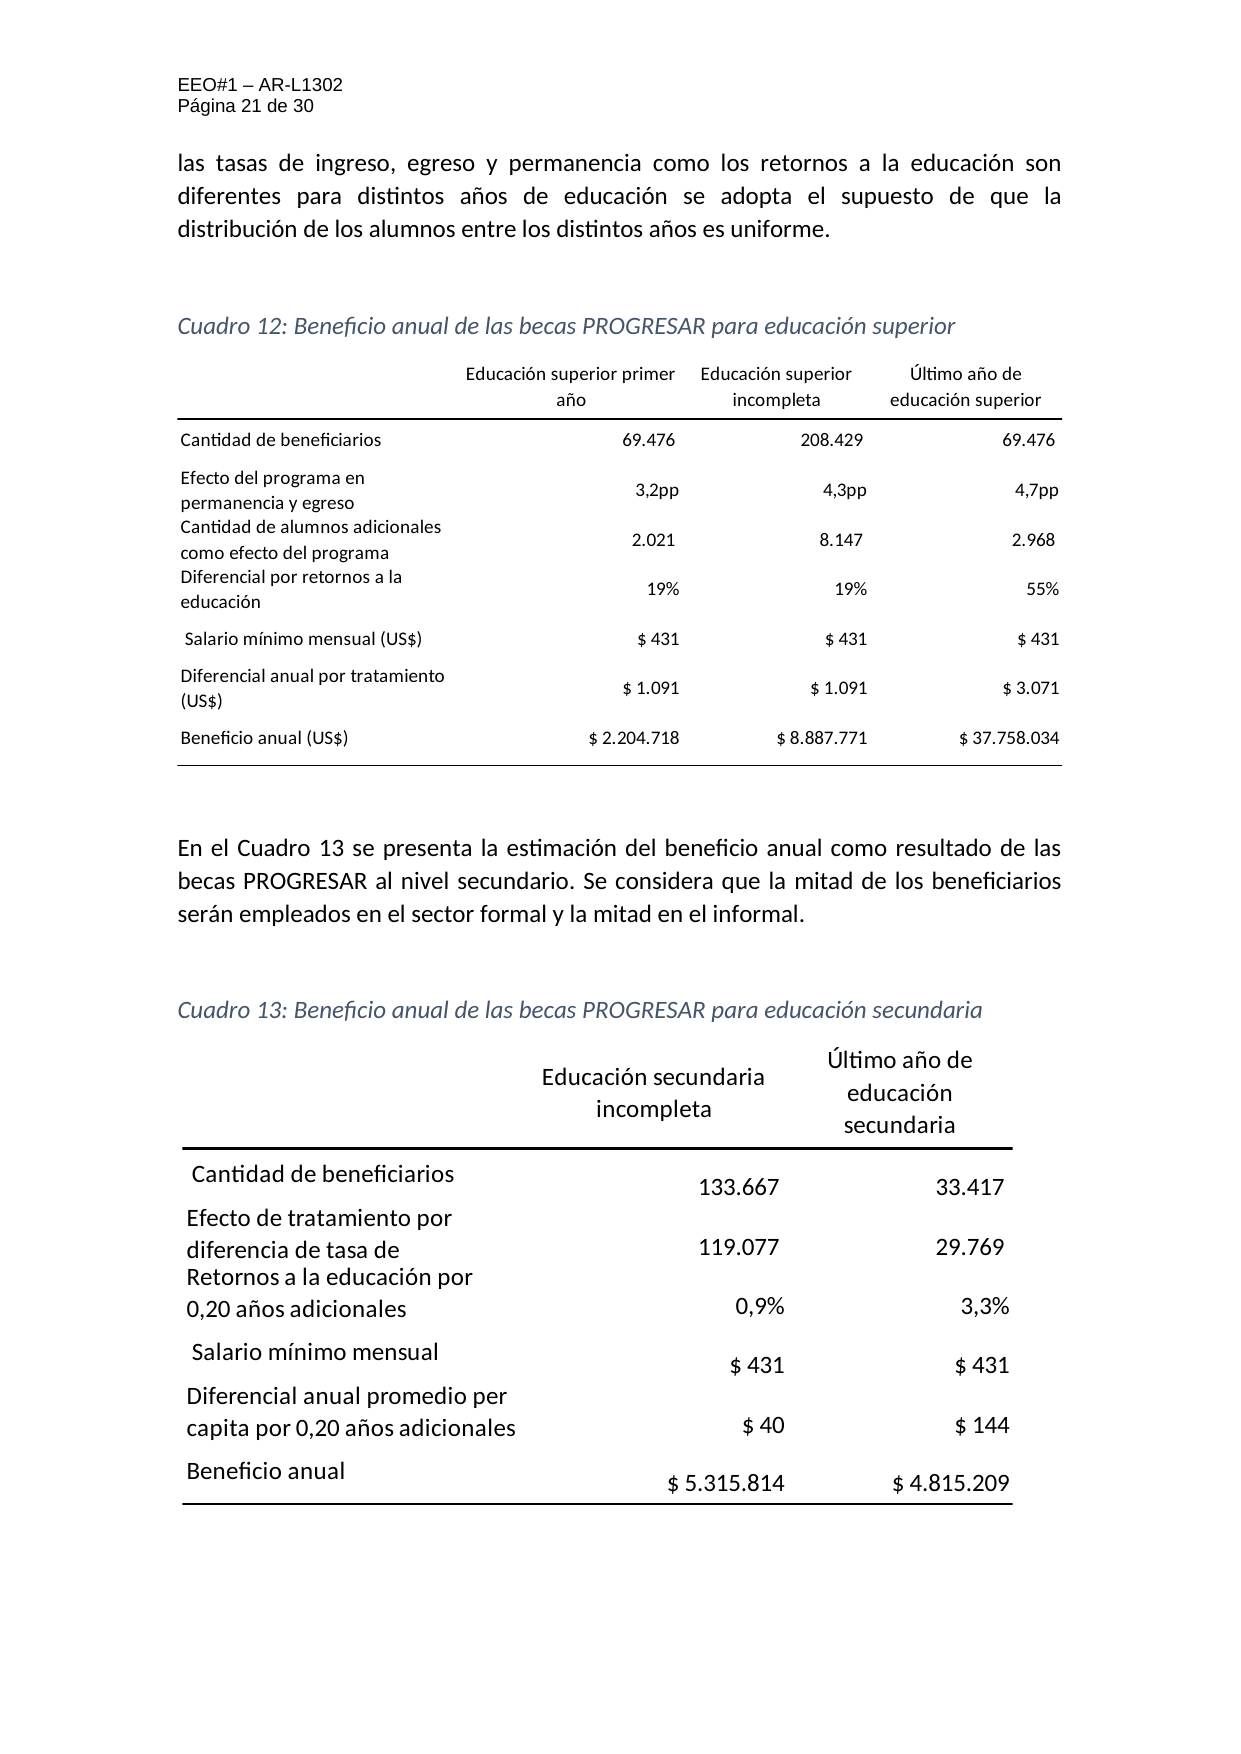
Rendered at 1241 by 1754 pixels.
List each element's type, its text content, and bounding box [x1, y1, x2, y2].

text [177, 148, 1063, 244]
text Cuadro 12: Beneficio anual de las becas PROGRESAR para educación superior [177, 310, 1063, 340]
text En el Cuadro 12 se presenta la estimación del beneficio anual como resultado de las becas PROGRESAR al nivel secundario. Se considera que la mitad de los beneficiarios serán empleados en el sector formal y la mitad en el informal. [177, 832, 1063, 928]
text Cuadro 13: Beneficio anual de las becas PROGRESAR para educación secundaria [177, 994, 1063, 1025]
